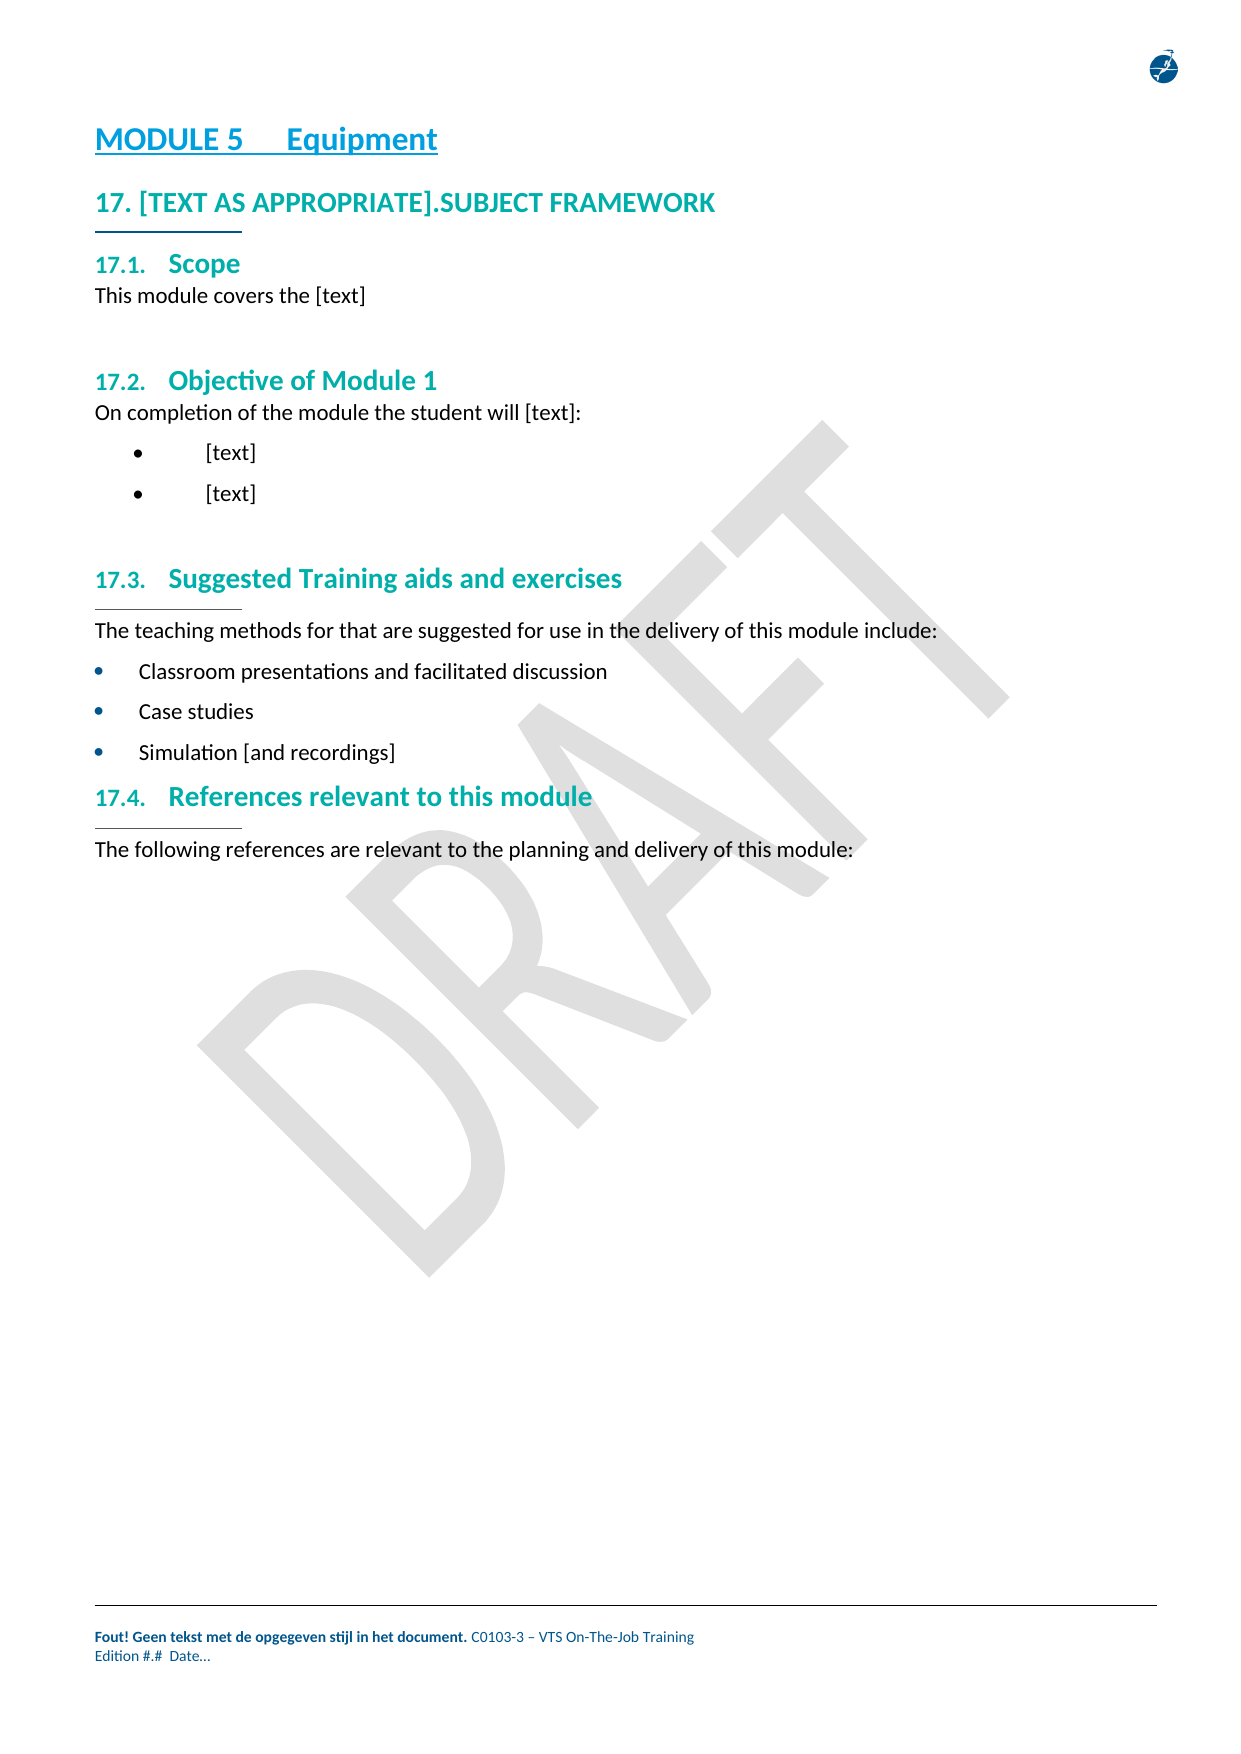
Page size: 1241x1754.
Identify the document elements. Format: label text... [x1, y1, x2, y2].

text Equipment [94, 118, 1157, 159]
text Simulation [and recordings] [94, 738, 1157, 766]
list [text] [132, 479, 1157, 507]
subtitle Objective of Module 1 [94, 362, 1157, 398]
picture [1118, 0, 1237, 118]
text Classroom presentations and facilitated discussion [94, 657, 1157, 685]
text The teaching methods for that are suggested for use in the delivery of this module include: [94, 616, 1157, 644]
subtitle [text as appropriate].SUBJECT FRAMEWORK [94, 184, 1157, 219]
text The following references are relevant to the planning and delivery of this module: [94, 835, 1157, 863]
subtitle Suggested Training aids and exercises [94, 560, 1157, 596]
subtitle Scope [94, 246, 1157, 281]
text Case studies [94, 697, 1157, 725]
text On completion of the module the student will [text]: [94, 398, 1157, 426]
subtitle References relevant to this module [94, 778, 1157, 814]
list [text] [132, 438, 1157, 466]
text This module covers the [text] [94, 281, 1157, 309]
